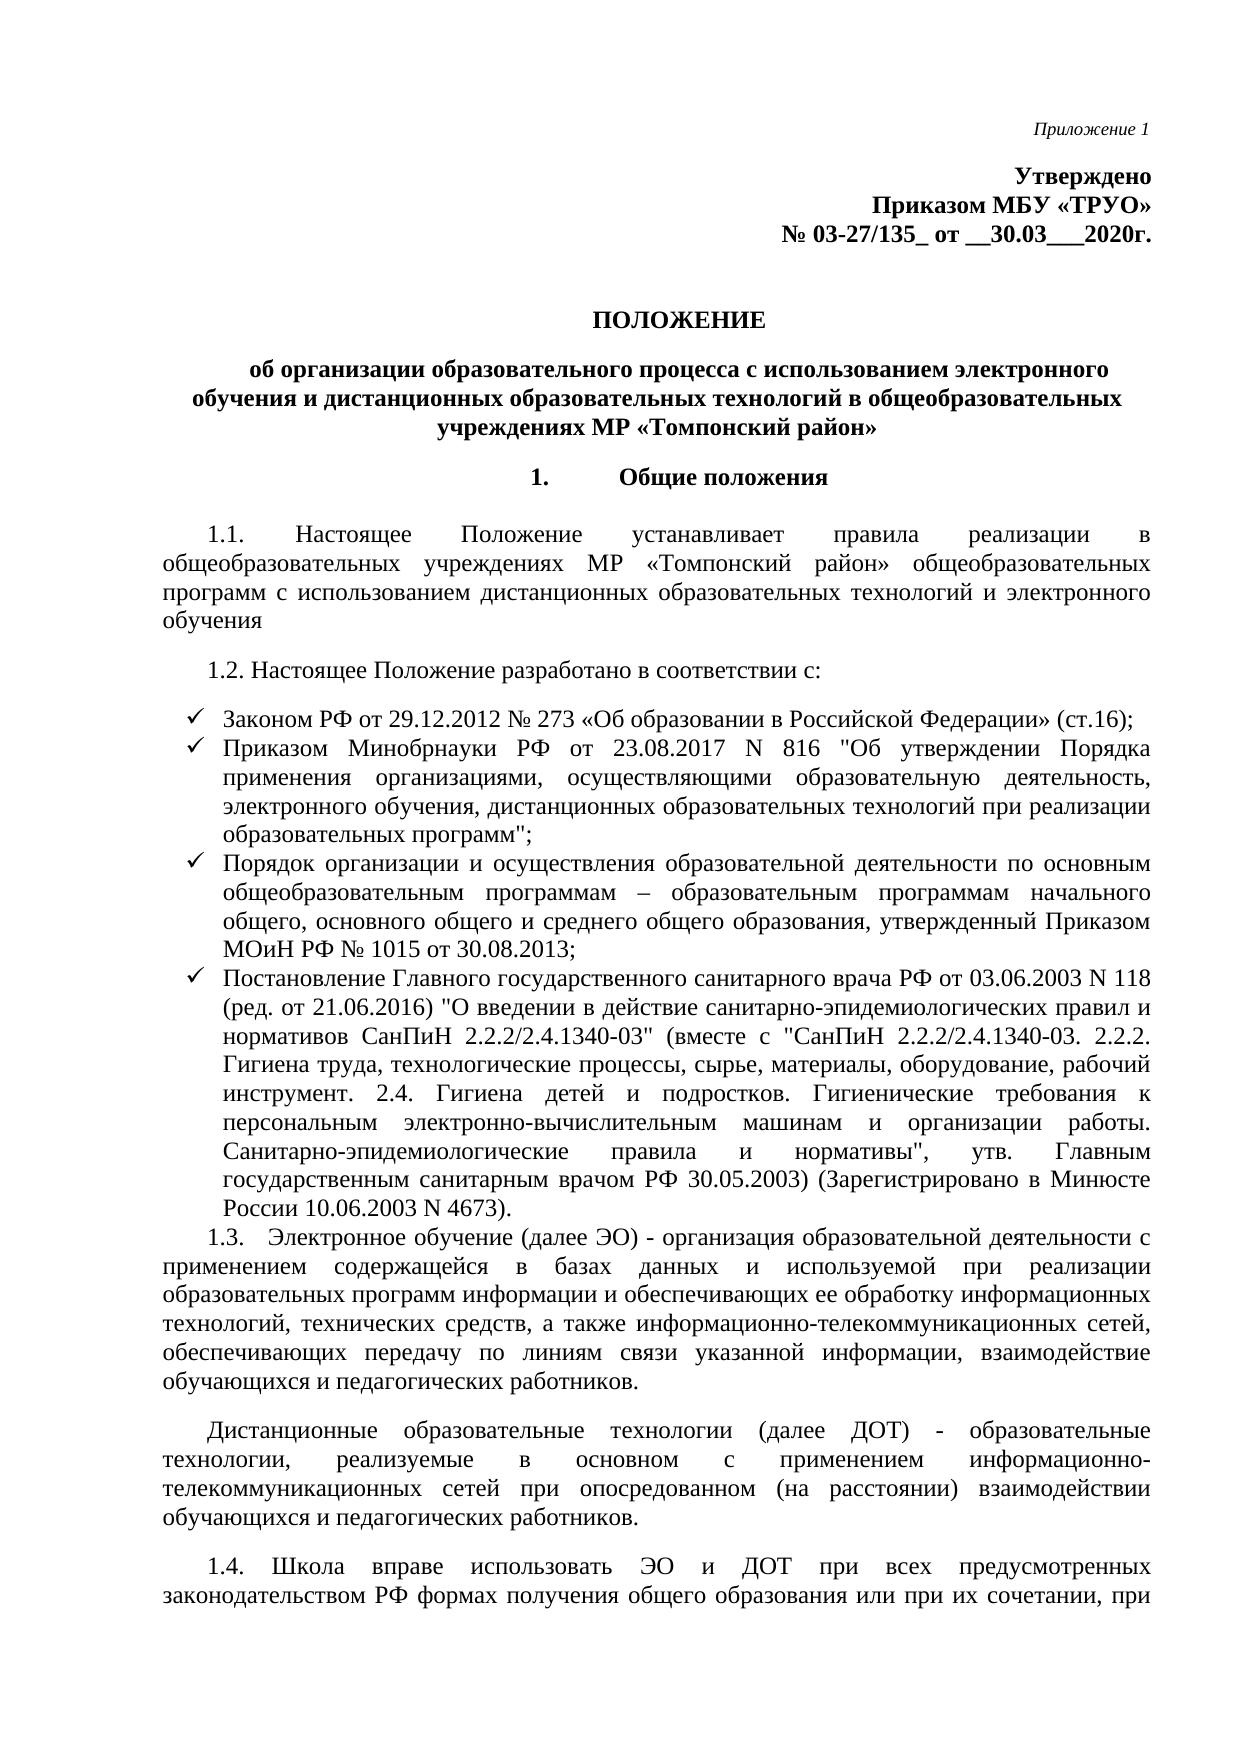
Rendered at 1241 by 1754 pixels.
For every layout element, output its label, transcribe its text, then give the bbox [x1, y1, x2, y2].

text № 03-27/135_ от __30.03___2020г. [162, 219, 1152, 247]
text 1.2. Настоящее Положение разработано в соответствии с: [162, 655, 1152, 684]
list Настоящее Положение устанавливает правила реализации в общеобразовательных учреждениях МР «Томпонский район» общеобразовательных программ с использованием дистанционных образовательных технологий и электронного обучения [162, 519, 1152, 634]
text Утверждено [162, 161, 1152, 190]
text ПОЛОЖЕНИЕ [162, 305, 1152, 334]
text Приложение 1 [148, 118, 1152, 140]
text 1.3. Электронное обучение (далее ЭО) - организация образовательной деятельности с применением содержащейся в базах данных и используемой при реализации образовательных программ информации и обеспечивающих ее обработку информационных технологий, технических средств, а также информационно-телекоммуникационных сетей, обеспечивающих передачу по линиям связи указанной информации, взаимодействие обучающихся и педагогических работников. [162, 1222, 1152, 1394]
list Постановление Главного государственного санитарного врача РФ от 03.06.2003 N 118 (ред. от 21.06.2016) "О введении в действие санитарно-эпидемиологических правил и нормативов СанПиН 2.2.2/2.4.1340-03" (вместе с "СанПиН 2.2.2/2.4.1340-03. 2.2.2. Гигиена труда, технологические процессы, сырье, материалы, оборудование, рабочий инструмент. 2.4. Гигиена детей и подростков. Гигиенические требования к персональным электронно-вычислительным машинам и организации работы. Санитарно-эпидемиологические правила и нормативы", утв. Главным государственным санитарным врачом РФ 30.05.2003) (Зарегистрировано в Минюсте России 10.06.2003 N 4673). [185, 963, 1152, 1222]
text Приказом МБУ «ТРУО» [162, 190, 1152, 219]
list Приказом Минобрнауки РФ от 23.08.2017 N 816 "Об утверждении Порядка применения организациями, осуществляющими образовательную деятельность, электронного обучения, дистанционных образовательных технологий при реализации образовательных программ"; [185, 733, 1152, 848]
list Общие положения [162, 462, 1152, 490]
text Дистанционные образовательные технологии (далее ДОТ) - образовательные технологии, реализуемые в основном с применением информационно-телекоммуникационных сетей при опосредованном (на расстоянии) взаимодействии обучающихся и педагогических работников. [162, 1415, 1152, 1530]
list Порядок организации и осуществления образовательной деятельности по основным общеобразовательным программам – образовательным программам начального общего, основного общего и среднего общего образования, утвержденный Приказом МОиН РФ № 1015 от 30.08.2013; [185, 848, 1152, 963]
list Законом РФ от 29.12.2012 № 273 «Об образовании в Российской Федерации» (ст.16); [185, 704, 1152, 733]
text об организации образовательного процесса с использованием электронного обучения и дистанционных образовательных технологий в общеобразовательных учреждениях МР «Томпонский район» [162, 354, 1152, 441]
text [162, 1551, 1152, 1609]
